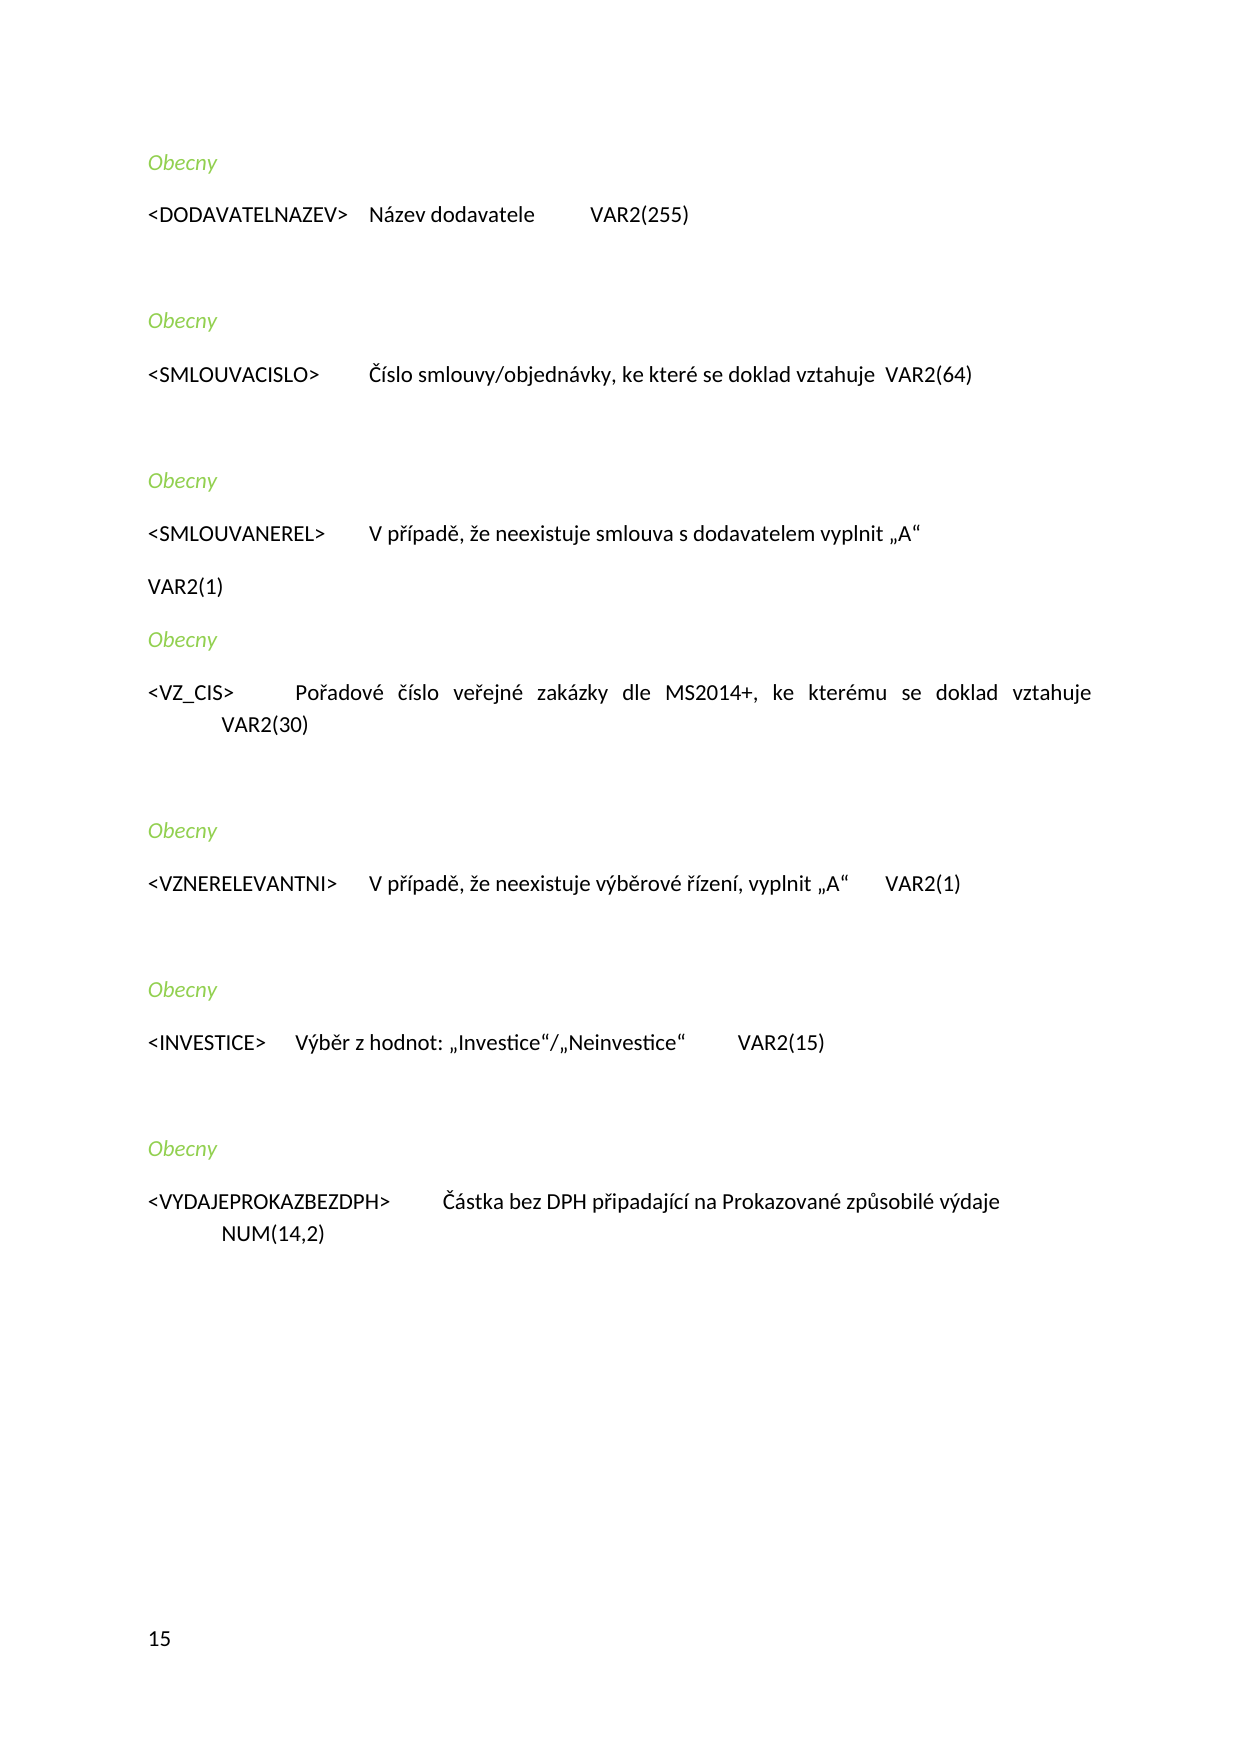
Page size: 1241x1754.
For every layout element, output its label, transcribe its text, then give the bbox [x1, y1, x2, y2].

text <VZ_CIS> Pořadové číslo veřejné zakázky dle MS2014+, ke kterému se doklad vztahuje VAR2(30) [148, 678, 1093, 738]
text Obecny [148, 975, 1093, 1003]
text <VYDAJEPROKAZBEZDPH> Částka bez DPH připadající na Prokazované způsobilé výdaje NUM(14,2) [148, 1187, 1093, 1247]
text Obecny [148, 307, 1093, 335]
text Obecny [148, 625, 1093, 653]
text Obecny [148, 466, 1093, 494]
text Obecny [148, 816, 1093, 844]
text <DODAVATELNAZEV> Název dodavatele VAR2(255) [148, 201, 1093, 229]
text VAR2(1) [148, 572, 1093, 600]
text Obecny [148, 148, 1093, 176]
text <SMLOUVACISLO> Číslo smlouvy/objednávky, ke které se doklad vztahuje VAR2(64) [148, 360, 1093, 388]
text <VZNERELEVANTNI> V případě, že neexistuje výběrové řízení, vyplnit „A“ VAR2(1) [148, 869, 1093, 897]
text <SMLOUVANEREL> V případě, že neexistuje smlouva s dodavatelem vyplnit „A“ [148, 519, 1093, 547]
text <INVESTICE> Výběr z hodnot: „Investice“/„Neinvestice“ VAR2(15) [148, 1028, 1093, 1056]
text Obecny [148, 1134, 1093, 1162]
